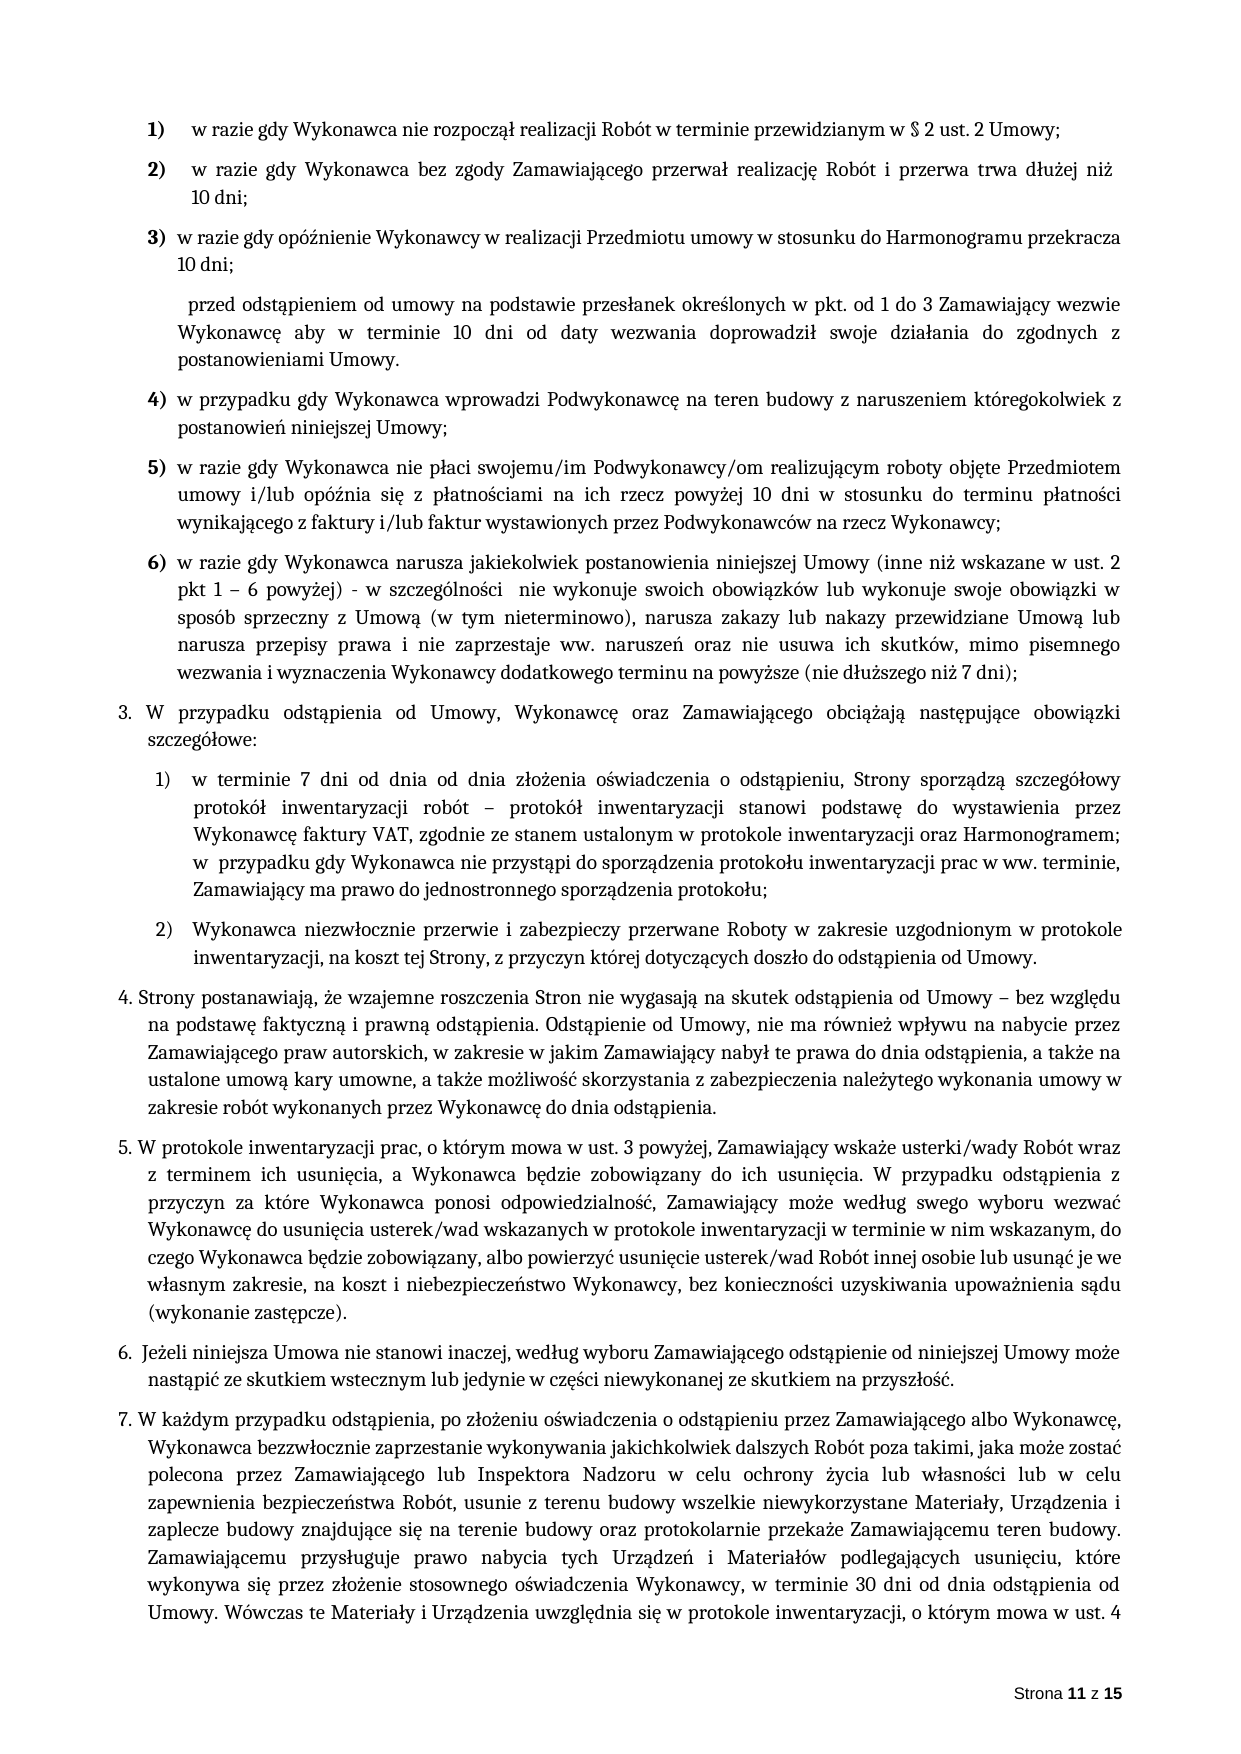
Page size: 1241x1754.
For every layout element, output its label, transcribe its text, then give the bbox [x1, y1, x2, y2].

text 3) w razie gdy opóźnienie Wykonawcy w realizacji Przedmiotu umowy w stosunku do Harmonogramu przekracza 10 dni; [148, 321, 1122, 372]
text przed odstąpieniem od umowy na podstawie przesłanek określonych w pkt. od 1 do 3 Zamawiający wezwie Wykonawcę aby w terminie 10 dni od daty wezwania doprowadził swoje działania do zgodnych z postanowieniami Umowy. [148, 388, 1122, 467]
list Wykonawca niezwłocznie przerwie i zabezpieczy przerwane Roboty w zakresie uzgodnionym w protokole inwentaryzacji, na koszt tej Strony, z przyczyn której dotyczących doszło do odstąpienia od Umowy. [156, 1013, 1122, 1064]
text 3. W przypadku odstąpienia od Umowy, Wykonawcę oraz Zamawiającego obciążają następujące obowiązki szczegółowe: [118, 796, 1122, 847]
text 5. W protokole inwentaryzacji prac, o którym mowa w ust. 3 powyżej, Zamawiający wskaże usterki/wady Robót wraz z terminem ich usunięcia, a Wykonawca będzie zobowiązany do ich usunięcia. W przypadku odstąpienia z przyczyn za które Wykonawca ponosi odpowiedzialność, Zamawiający może według swego wyboru wezwać Wykonawcę do usunięcia usterek/wad wskazanych w protokole inwentaryzacji w terminie w nim wskazanym, do czego Wykonawca będzie zobowiązany, albo powierzyć usunięcie usterek/wad Robót innej osobie lub usunąć je we własnym zakresie, na koszt i niebezpieczeństwo Wykonawcy, bez konieczności uzyskiwania upoważnienia sądu (wykonanie zastępcze). [118, 1231, 1122, 1419]
text 4. Strony postanawiają, że wzajemne roszczenia Stron nie wygasają na skutek odstąpienia od Umowy – bez względu na podstawę faktyczną i prawną odstąpienia. Odstąpienie od Umowy, nie ma również wpływu na nabycie przez Zamawiającego praw autorskich, w zakresie w jakim Zamawiający nabył te prawa do dnia odstąpienia, a także na ustalone umową kary umowne, a także możliwość skorzystania z zabezpieczenia należytego wykonania umowy w zakresie robót wykonanych przez Wykonawcę do dnia odstąpienia. [118, 1081, 1122, 1214]
text 1) w razie gdy Wykonawca nie rozpoczął realizacji Robót w terminie przewidzianym w § 2 ust. 2 Umowy; [148, 213, 1122, 237]
text 6) w razie gdy Wykonawca narusza jakiekolwiek postanowienia niniejszej Umowy (inne niż wskazane w ust. 2 pkt 1 – 6 powyżej) - w szczególności nie wykonuje swoich obowiązków lub wykonuje swoje obowiązki w sposób sprzeczny z Umową (w tym nieterminowo), narusza zakazy lub nakazy przewidziane Umową lub narusza przepisy prawa i nie zaprzestaje ww. naruszeń oraz nie usuwa ich skutków, mimo pisemnego wezwania i wyznaczenia Wykonawcy dodatkowego terminu na powyższe (nie dłuższego niż 7 dni); [148, 646, 1122, 779]
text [118, 1503, 1122, 1609]
text 4) w przypadku gdy Wykonawca wprowadzi Podwykonawcę na teren budowy z naruszeniem któregokolwiek z postanowień niniejszej Umowy; [148, 483, 1122, 534]
text 6. Jeżeli niniejsza Umowa nie stanowi inaczej, według wyboru Zamawiającego odstąpienie od niniejszej Umowy może nastąpić ze skutkiem wstecznym lub jedynie w części niewykonanej ze skutkiem na przyszłość. [118, 1436, 1122, 1487]
list Zamawiającemu, niezależnie od przepisów Kodeksu cywilnego oraz okoliczności przewidzianych w § 1 ust. 3 i nast. umowy, przysługuje prawo do odstąpienia od umowy w terminie 14 dni od wystąpienia którejkolwiek z przyczyn: [118, 118, 1122, 197]
list w terminie 7 dni od dnia od dnia złożenia oświadczenia o odstąpieniu, Strony sporządzą szczegółowy protokół inwentaryzacji robót – protokół inwentaryzacji stanowi podstawę do wystawienia przez Wykonawcę faktury VAT, zgodnie ze stanem ustalonym w protokole inwentaryzacji oraz Harmonogramem; w przypadku gdy Wykonawca nie przystąpi do sporządzenia protokołu inwentaryzacji prac w ww. terminie, Zamawiający ma prawo do jednostronnego sporządzenia protokołu; [156, 863, 1122, 997]
text 2) w razie gdy Wykonawca bez zgody Zamawiającego przerwał realizację Robót i przerwa trwa dłużej niż 10 dni; [148, 253, 1122, 304]
text 5) w razie gdy Wykonawca nie płaci swojemu/im Podwykonawcy/om realizującym roboty objęte Przedmiotem umowy i/lub opóźnia się z płatnościami na ich rzecz powyżej 10 dni w stosunku do terminu płatności wynikającego z faktury i/lub faktur wystawionych przez Podwykonawców na rzecz Wykonawcy; [148, 551, 1122, 629]
